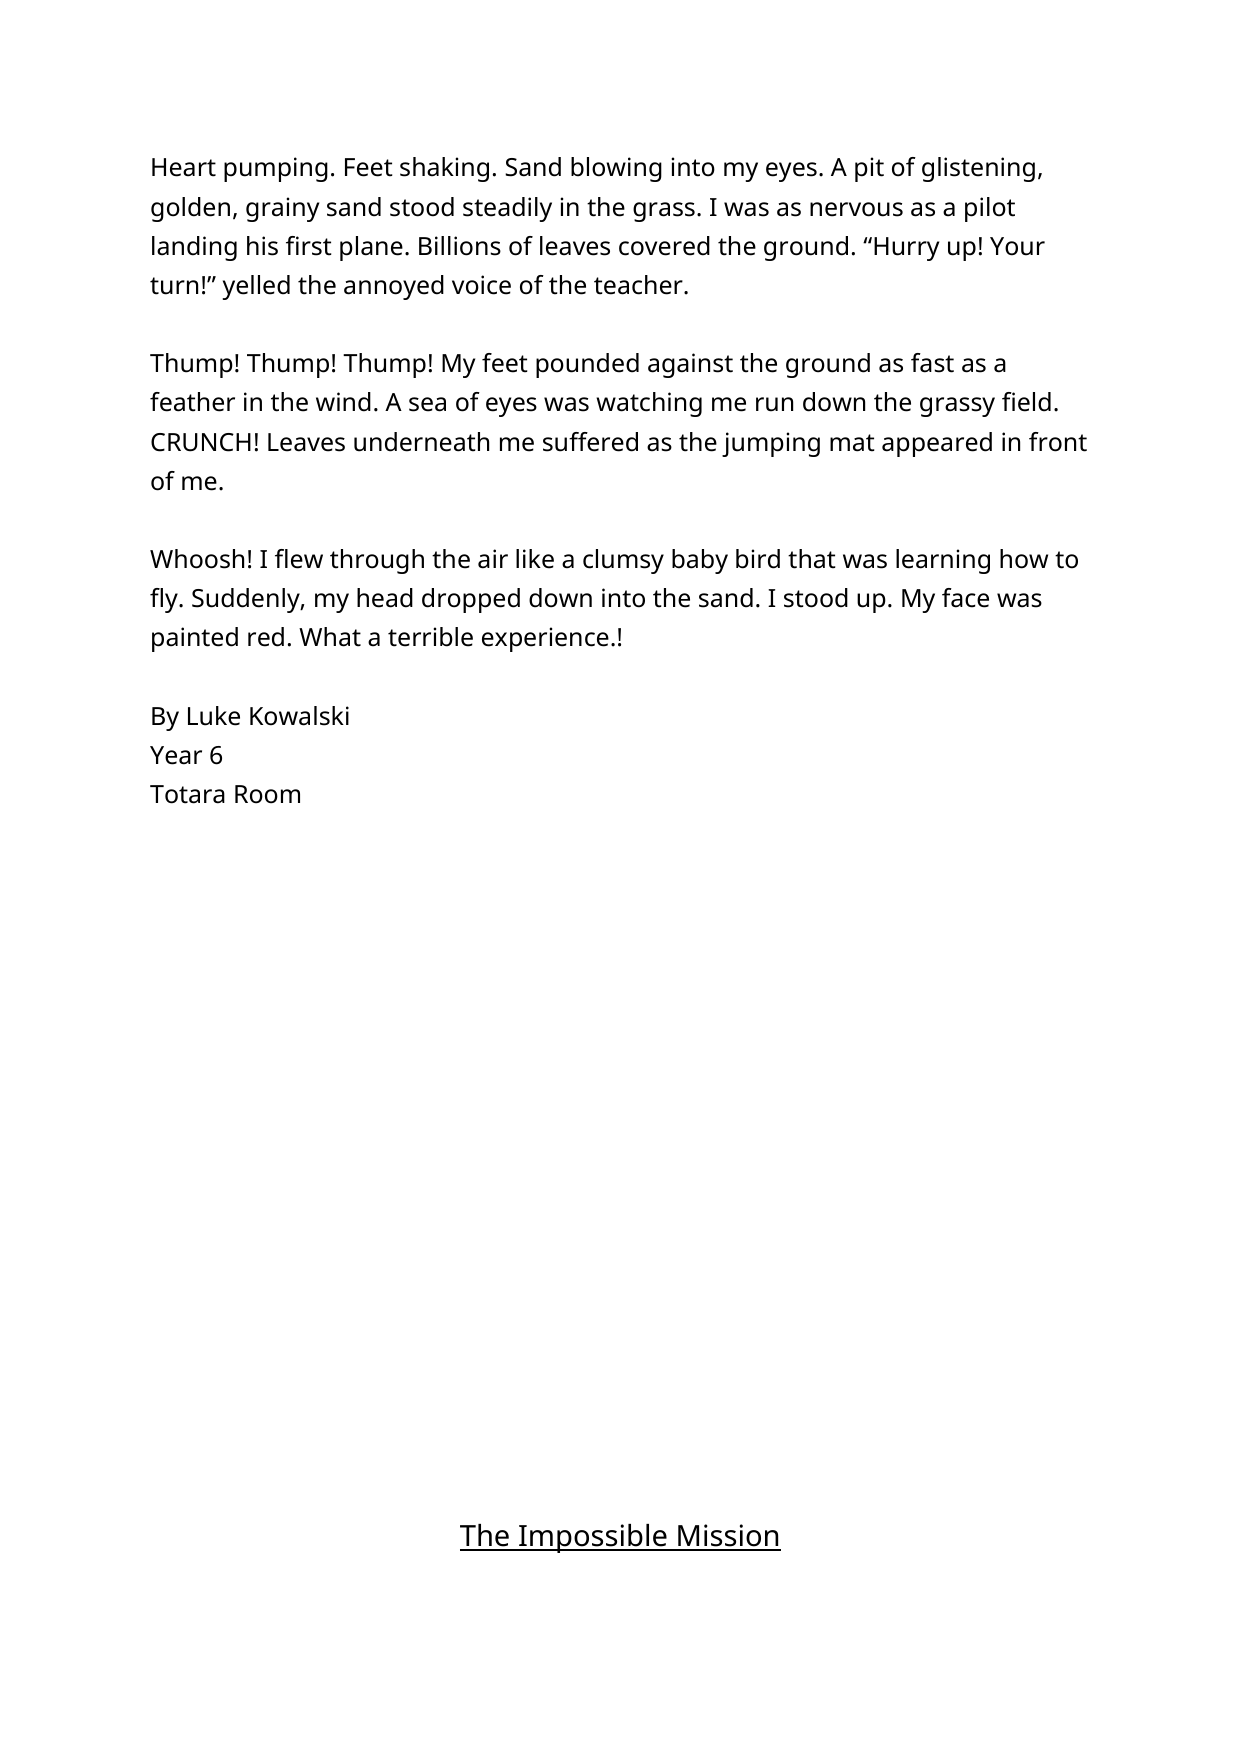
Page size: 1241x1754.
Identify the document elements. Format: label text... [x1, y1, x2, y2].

text The Impossible Mission [150, 1515, 1090, 1555]
text Heart pumping. Feet shaking. Sand blowing into my eyes. A pit of glistening, golden, grainy sand stood steadily in the grass. I was as nervous as a pilot landing his first plane. Billions of leaves covered the ground. “Hurry up! Your turn!” yelled the annoyed voice of the teacher. [150, 150, 1090, 302]
text Year 6 [150, 737, 1090, 772]
text Thump! Thump! Thump! My feet pounded against the ground as fast as a feather in the wind. A sea of eyes was watching me run down the grassy field. CRUNCH! Leaves underneath me suffered as the jumping mat appeared in front of me. [150, 346, 1090, 497]
text Totara Room [150, 777, 1090, 811]
text Whoosh! I flew through the air like a clumsy baby bird that was learning how to fly. Suddenly, my head dropped down into the sand. I stood up. My face was painted red. What a terrible experience.! [150, 542, 1090, 654]
text By Luke Kowalski [150, 698, 1090, 732]
